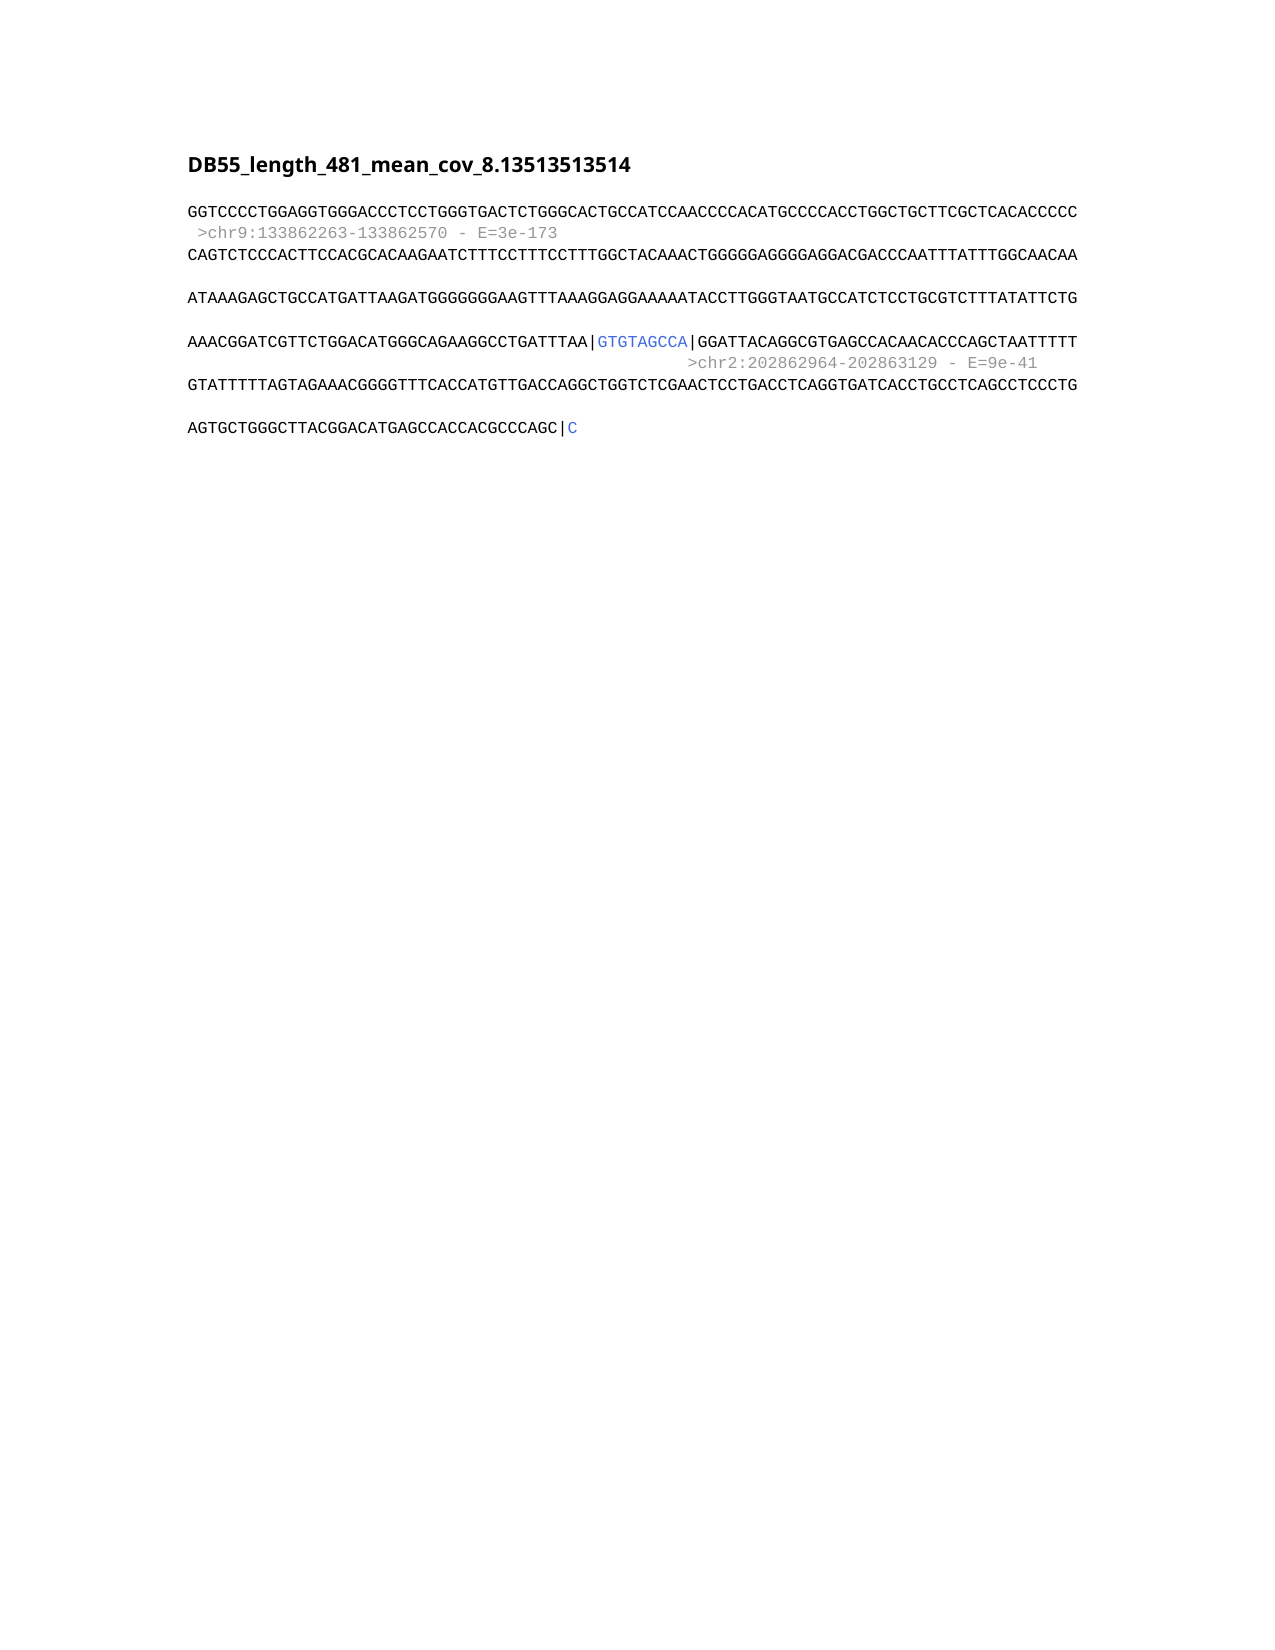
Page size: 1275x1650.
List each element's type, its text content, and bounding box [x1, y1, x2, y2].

text GGTCCCCTGGAGGTGGGACCCTCCTGGGTGACTCTGGGCACTGCCATCCAACCCCACATGCCCCACCTGGCTGCTTCGCTCACACCCCC >chr9:133862263-133862570 - E=3e-173 CAGTCTCCCACTTCCACGCACAAGAATCTTTCCTTTCCTTTGGCTACAAACTGGGGGAGGGGAGGACGACCCAATTTATTTGGCAACAA ATAAAGAGCTGCCATGATTAAGATGGGGGGGAAGTTTAAAGGAGGAAAAATACCTTGGGTAATGCCATCTCCTGCGTCTTTATATTCTG AAACGGATCGTTCTGGACATGGGCAGAAGGCCTGATTTAA|GTGTAGCCA|GGATTACAGGCGTGAGCCACAACACCCAGCTAATTTTT >chr2:202862964-202863129 - E=9e-41 GTATTTTTAGTAGAAACGGGGTTTCACCATGTTGACCAGGCTGGTCTCGAACTCCTGACCTCAGGTGATCACCTGCCTCAGCCTCCCTG AGTGCTGGGCTTACGGACATGAGCCACCACGCCCAGC|C [187, 203, 1087, 439]
text DB55_length_481_mean_cov_8.13513513514 [187, 150, 1087, 178]
